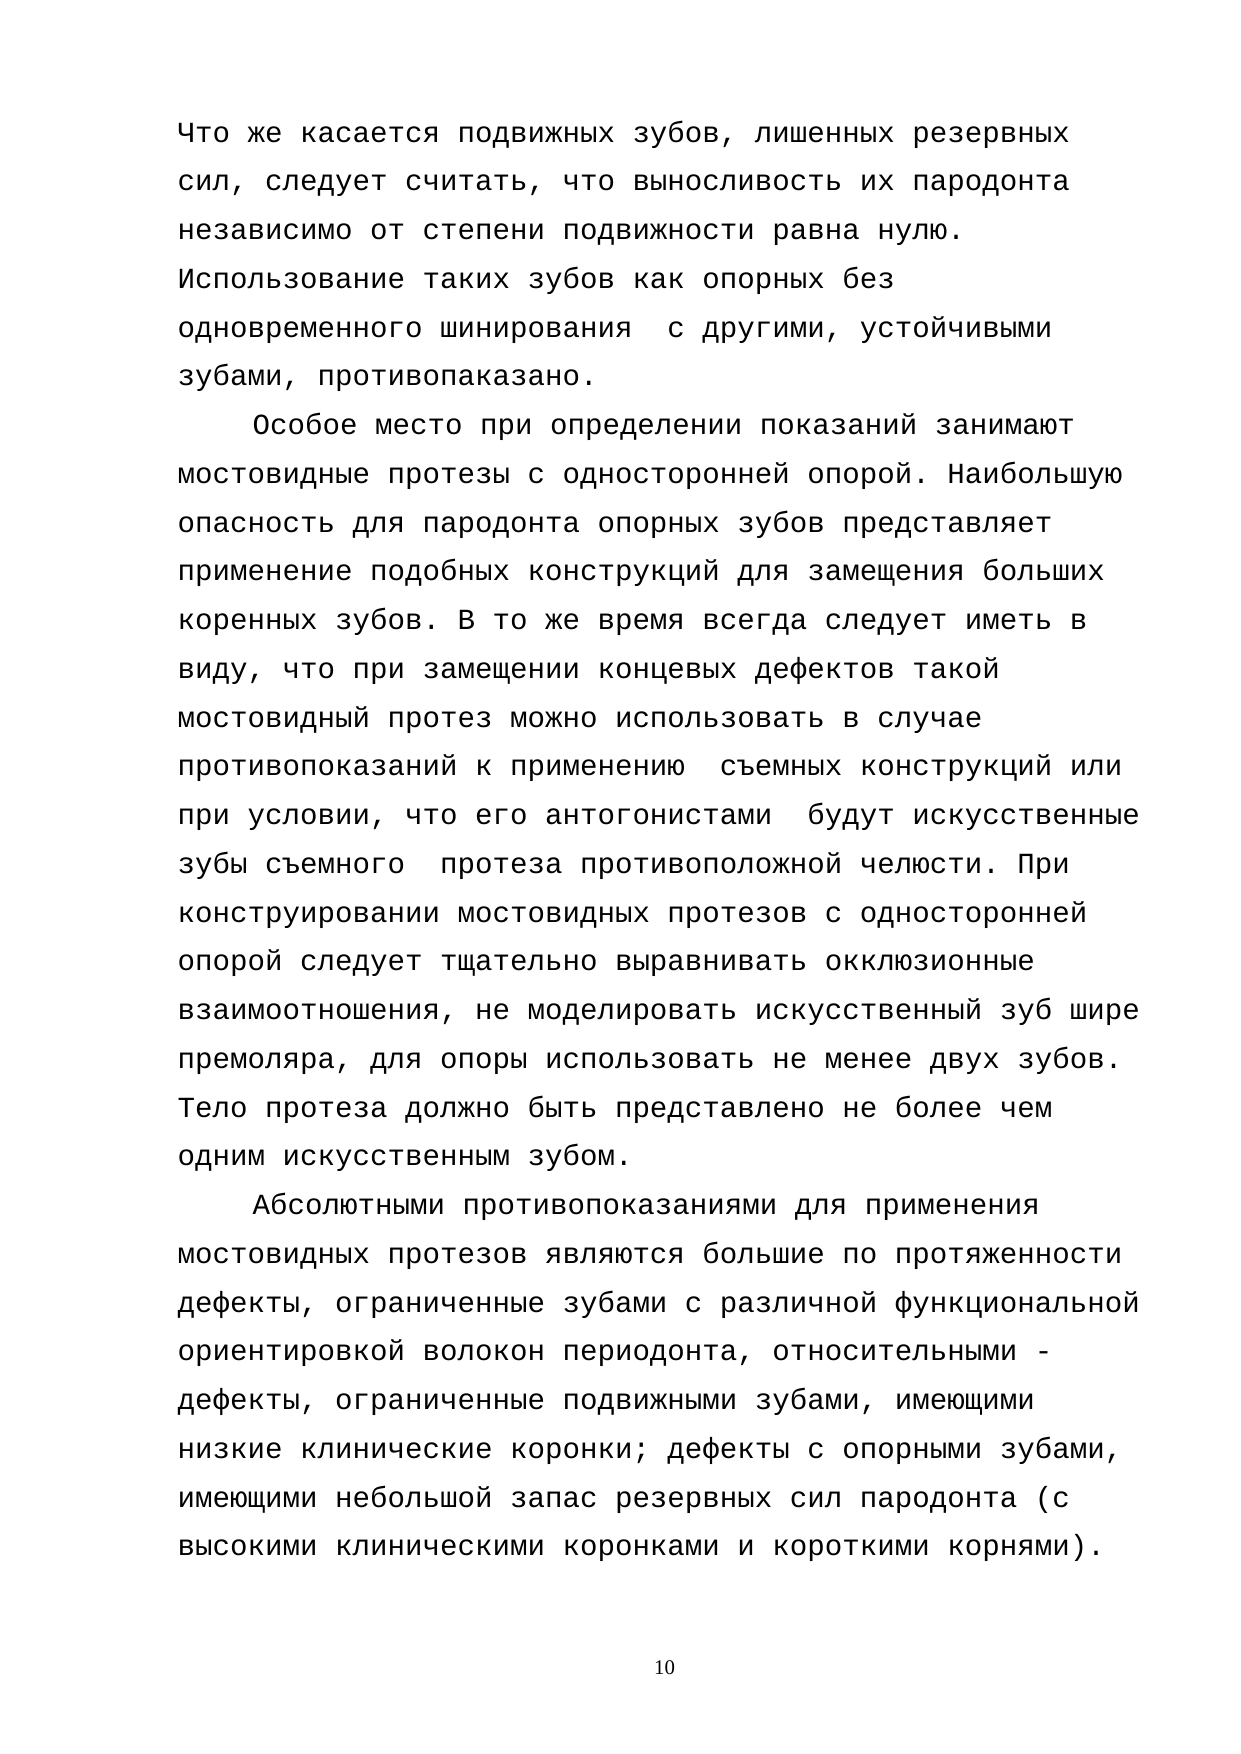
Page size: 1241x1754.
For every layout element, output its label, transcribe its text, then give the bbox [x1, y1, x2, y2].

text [177, 1191, 1152, 1564]
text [177, 118, 1152, 394]
text Особое место при определении показаний занимают мостовидные протезы с односторонней опорой. Наибольшую опасность для пародонта опорных зубов представляет применение подобных конструкций для замещения больших коренных зубов. В то же время всегда следует иметь в виду, что при замещении концевых дефектов такой мостовидный протез можно использовать в случае противопоказаний к применению съемных конструкций или при условии, что его антогонистами будут искусственные зубы съемного протеза противоположной челюсти. При конструировании мостовидных протезов с односторонней опорой следует тщательно выравнивать окклюзионные взаимоотношения, не моделировать искусственный зуб шире премоляра, для опоры использовать не менее двух зубов. Тело протеза должно быть представлено не более чем одним искусственным зубом. [177, 411, 1152, 1174]
